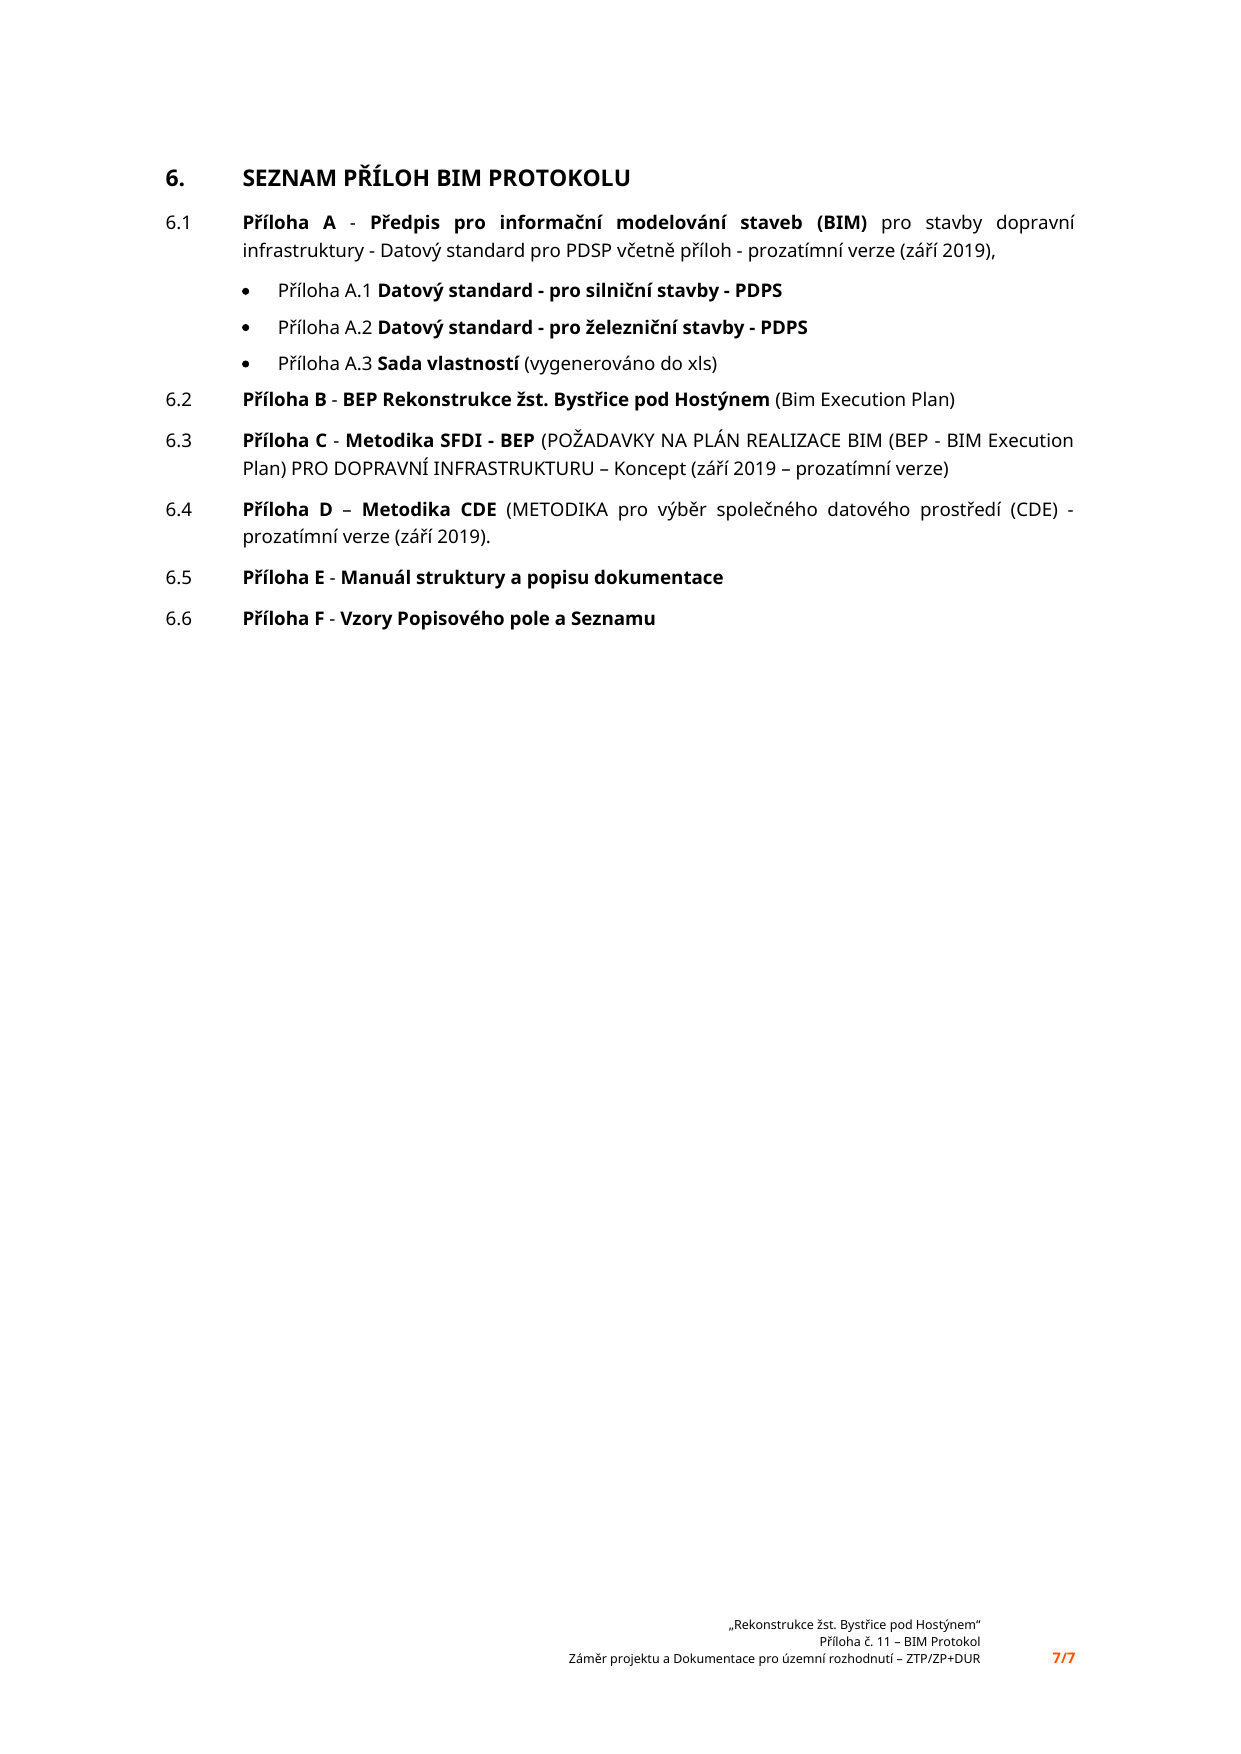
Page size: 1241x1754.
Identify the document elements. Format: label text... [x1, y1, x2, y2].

text Příloha E - Manuál struktury a popisu dokumentace [165, 564, 1075, 590]
text Příloha C - Metodika SFDI - BEP (POŽADAVKY NA PLÁN REALIZACE BIM (BEP - BIM Execution Plan) PRO DOPRAVNÍ INFRASTRUKTURU – Koncept (září 2019 – prozatímní verze) [165, 427, 1075, 481]
text Příloha A - Předpis pro informační modelování staveb (BIM) pro stavby dopravní infrastruktury - Datový standard pro PDSP včetně příloh - prozatímní verze (září 2019), [165, 209, 1075, 263]
text Příloha A.3 Sada vlastností (vygenerováno do xls) [242, 350, 1075, 376]
text Příloha D – Metodika CDE (METODIKA pro výběr společného datového prostředí (CDE) - prozatímní verze (září 2019). [165, 496, 1075, 549]
text Příloha F - Vzory Popisového pole a Seznamu [165, 605, 1075, 630]
text Příloha A.2 Datový standard - pro železniční stavby - PDPS [242, 314, 1075, 339]
text Příloha B - BEP Rekonstrukce žst. Bystřice pod Hostýnem (Bim Execution Plan) [165, 387, 1075, 412]
text Seznam PŘÍLOH BIM Protokolu [165, 162, 1075, 193]
text Příloha A.1 Datový standard - pro silniční stavby - PDPS [242, 278, 1075, 303]
